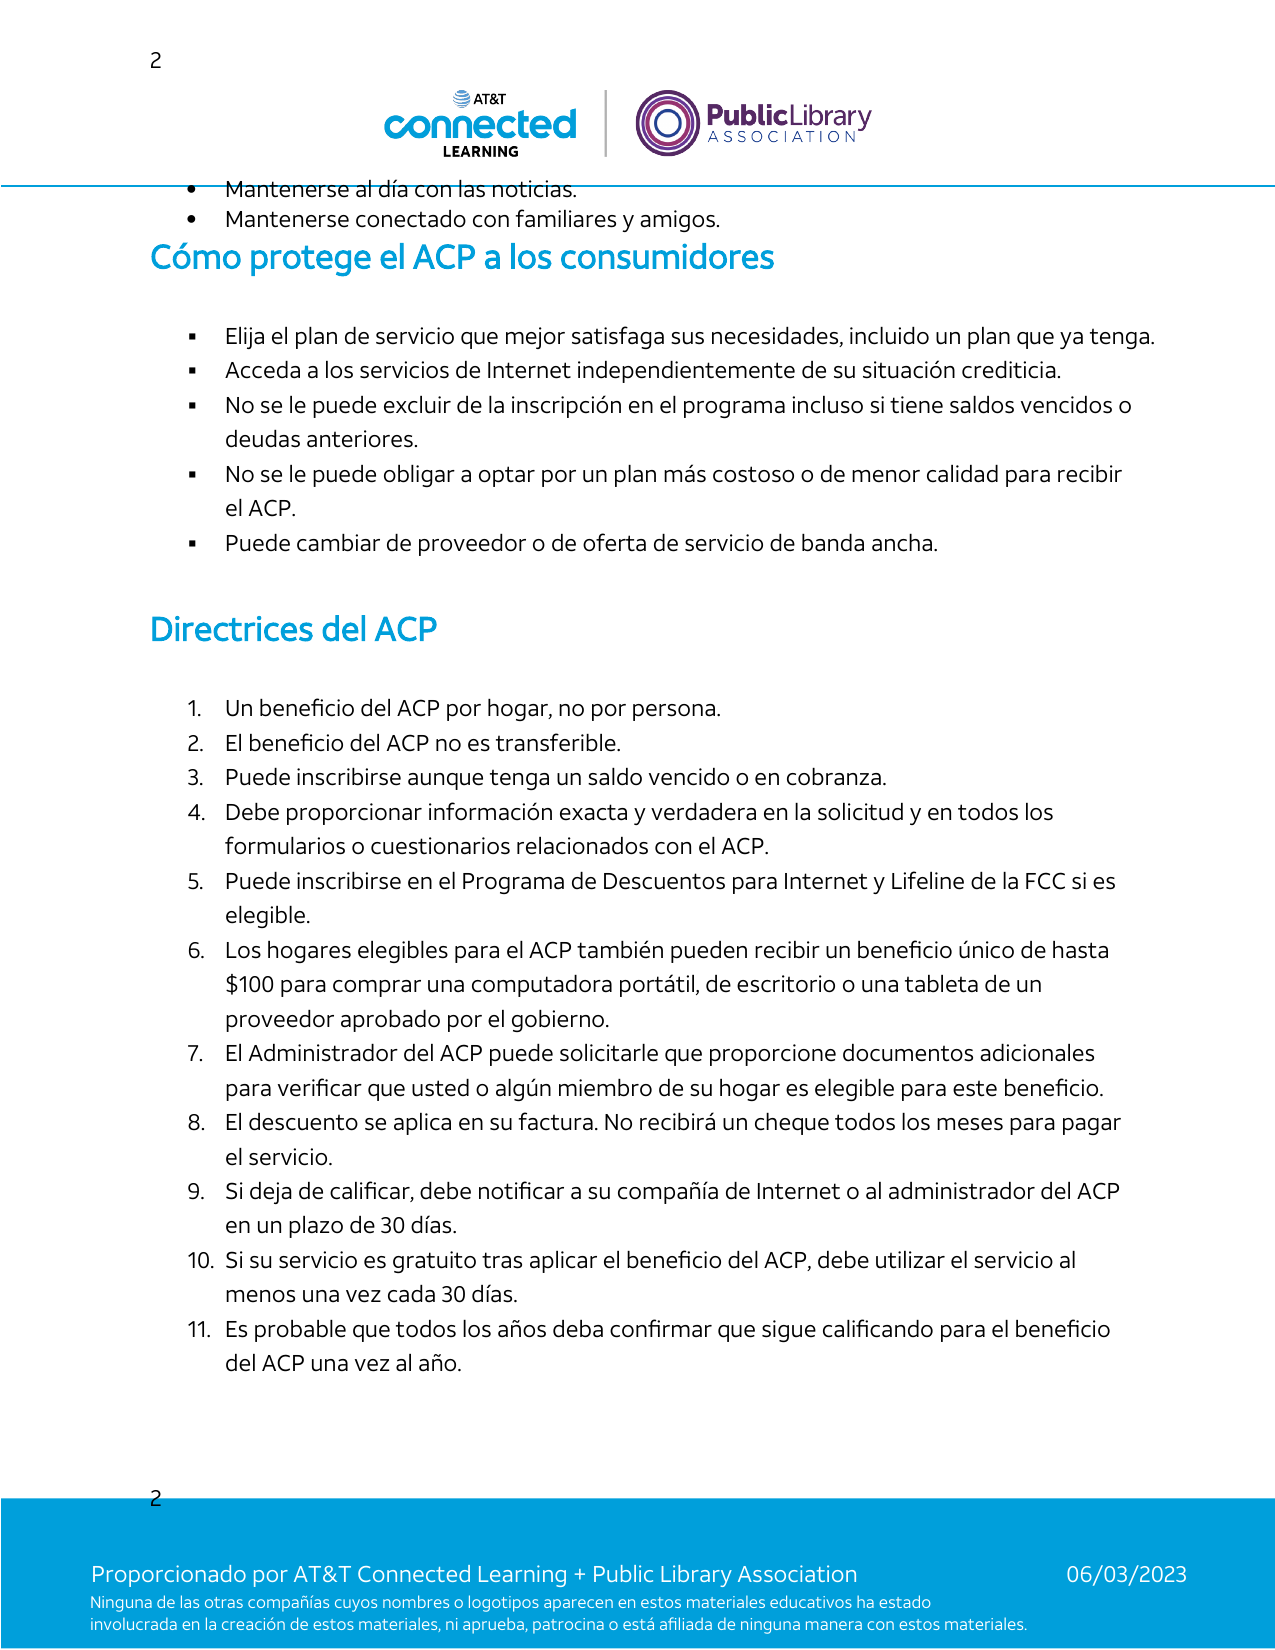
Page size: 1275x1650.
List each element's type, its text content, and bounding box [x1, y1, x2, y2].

list Un beneficio del ACP por hogar, no por persona. [187, 692, 1144, 722]
list Puede inscribirse en el Programa de Descuentos para Internet y Lifeline de la FCC si es elegible. [187, 865, 1144, 929]
list Si su servicio es gratuito tras aplicar el beneficio del ACP, debe utilizar el servicio al menos una vez cada 30 días. [187, 1244, 1144, 1309]
list Debe proporcionar información exacta y verdadera en la solicitud y en todos los formularios o cuestionarios relacionados con el ACP. [187, 796, 1144, 860]
list Mantenerse al día con las noticias. [187, 173, 1144, 203]
list Es probable que todos los años deba confirmar que sigue calificando para el beneficio del ACP una vez al año. [187, 1313, 1144, 1378]
list Elija el plan de servicio que mejor satisfaga sus necesidades, incluido un plan que ya tenga. [150, 320, 1144, 350]
list No se le puede excluir de la inscripción en el programa incluso si tiene saldos vencidos o deudas anteriores. [187, 389, 1144, 454]
text Cómo protege el ACP a los consumidores [150, 233, 1144, 277]
list Si deja de calificar, debe notificar a su compañía de Internet o al administrador del ACP en un plazo de 30 días. [187, 1175, 1144, 1240]
list El beneficio del ACP no es transferible. [187, 727, 1144, 757]
picture [384, 90, 872, 157]
list No se le puede obligar a optar por un plan más costoso o de menor calidad para recibir el ACP. [187, 458, 1144, 523]
list Acceda a los servicios de Internet independientemente de su situación crediticia. [187, 355, 1144, 385]
list Puede inscribirse aunque tenga un saldo vencido o en cobranza. [187, 761, 1144, 791]
picture [414, 122, 424, 132]
text Directrices del ACP [150, 605, 1144, 649]
list Los hogares elegibles para el ACP también pueden recibir un beneficio único de hasta $100 para comprar una computadora portátil, de escritorio o una tableta de un proveedor aprobado por el gobierno. [187, 934, 1144, 1033]
list Puede cambiar de proveedor o de oferta de servicio de banda ancha. [187, 527, 1144, 557]
list Mantenerse conectado con familiares y amigos. [187, 203, 1144, 233]
list El Administrador del ACP puede solicitarle que proporcione documentos adicionales para verificar que usted o algún miembro de su hogar es elegible para este beneficio. [187, 1037, 1144, 1102]
list El descuento se aplica en su factura. No recibirá un cheque todos los meses para pagar el servicio. [187, 1106, 1144, 1171]
